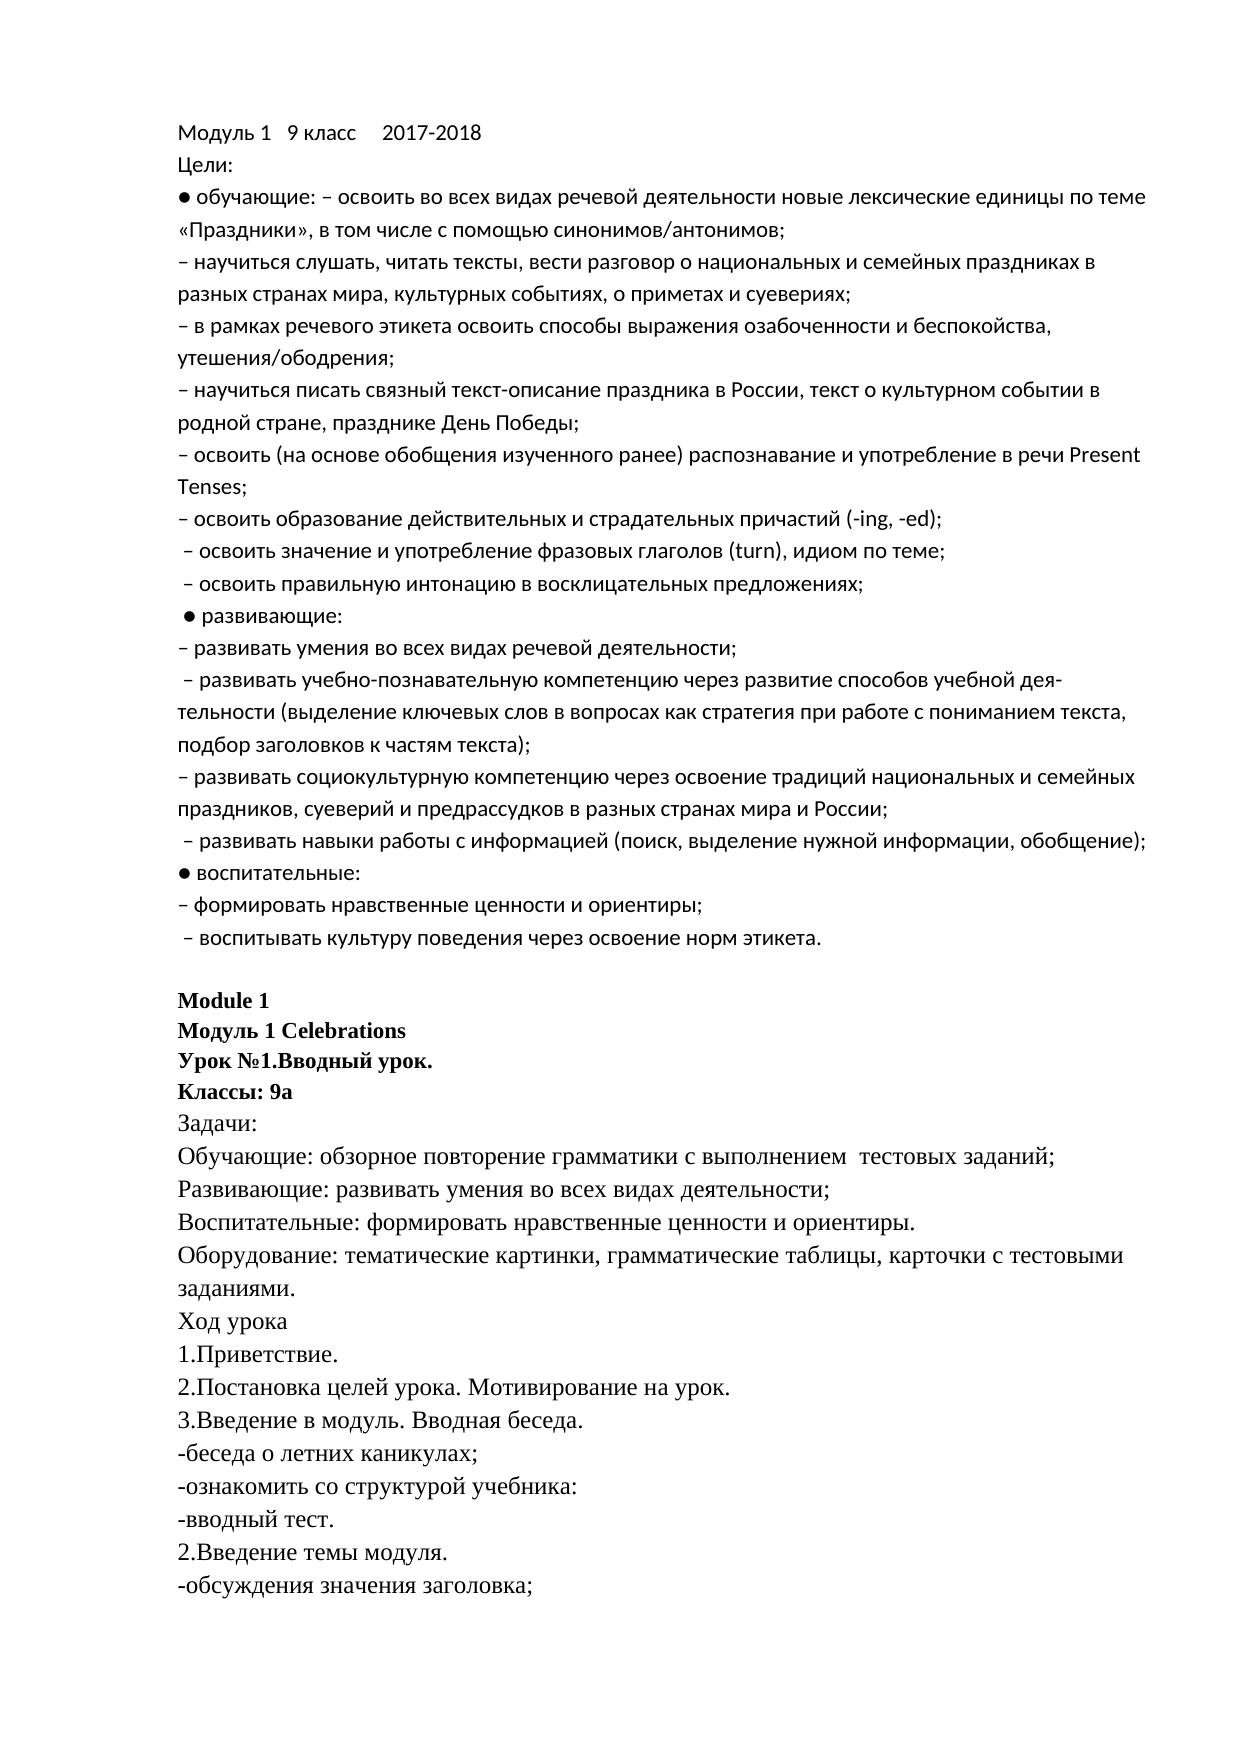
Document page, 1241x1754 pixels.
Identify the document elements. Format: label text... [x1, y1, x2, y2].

text – научиться слушать, читать тексты, вести разговор о национальных и семейных праздниках в разных странах мира, культурных событиях, о приметах и суевериях; [177, 247, 1152, 307]
text – развивать социокультурную компетенцию через освоение традиций национальных и семейных праздников, суеверий и предрассудков в разных странах мира и России; [177, 762, 1152, 822]
text – развивать навыки работы с информацией (поиск, выделение нужной информации, обобщение); ● воспитательные: [177, 826, 1152, 886]
text Модуль 1 Celebrations [177, 1017, 1152, 1044]
text – освоить значение и употребление фразовых глаголов (turn), идиом по теме; [177, 537, 1152, 564]
text Цели: [177, 150, 1152, 178]
text Оборудование: тематические картинки, грамматические таблицы, карточки с тестовыми заданиями. [177, 1240, 1152, 1302]
text Урок №1.Вводный урок. [177, 1048, 1152, 1074]
text -ознакомить со структурой учебника: [177, 1471, 1152, 1500]
text – освоить правильную интонацию в восклицательных предложениях; [177, 569, 1152, 597]
text Ход урока [177, 1306, 1152, 1335]
text – в рамках речевого этикета освоить способы выражения озабоченности и беспокойства, утешения/ободрения; [177, 311, 1152, 371]
text Задачи: [177, 1108, 1152, 1137]
text 2.Постановка целей урока. Мотивирование на урок. [177, 1372, 1152, 1401]
text 3.Введение в модуль. Вводная беседа. [177, 1405, 1152, 1434]
text Модуль 1 9 класс 2017-2018 [177, 118, 1152, 146]
text – развивать умения во всех видах речевой деятельности; [177, 633, 1152, 661]
text -беседа о летних каникулах; [177, 1438, 1152, 1467]
text Развивающие: развивать умения во всех видах деятельности; [177, 1174, 1152, 1203]
text Module 1 [177, 987, 1152, 1013]
text 2.Введение темы модуля. [177, 1537, 1152, 1566]
text – формировать нравственные ценности и ориентиры; [177, 891, 1152, 919]
text – освоить образование действительных и страдательных причастий (-ing, -ed); [177, 504, 1152, 532]
text -обсуждения значения заголовка; [177, 1570, 1152, 1599]
text Классы: 9а [177, 1078, 1152, 1104]
text -вводный тест. [177, 1504, 1152, 1533]
text – развивать учебно-познавательную компетенцию через развитие способов учебной дея- тельности (выделение ключевых слов в вопросах как стратегия при работе с пониманием текста, подбор заголовков к частям текста); [177, 665, 1152, 758]
text – освоить (на основе обобщения изученного ранее) распознавание и употребление в речи Present Tenses; [177, 440, 1152, 500]
text 1.Приветствие. [177, 1339, 1152, 1368]
text – научиться писать связный текст-описание праздника в России, текст о культурном событии в родной стране, празднике День Победы; [177, 376, 1152, 436]
text Обучающие: обзорное повторение грамматики с выполнением тестовых заданий; [177, 1141, 1152, 1170]
text ● обучающие: – освоить во всех видах речевой деятельности новые лексические единицы по теме «Праздники», в том числе с помощью синонимов/антонимов; [177, 182, 1152, 243]
text ● развивающие: [177, 601, 1152, 629]
text – воспитывать культуру поведения через освоение норм этикета. [177, 923, 1152, 951]
text Воспитательные: формировать нравственные ценности и ориентиры. [177, 1207, 1152, 1236]
